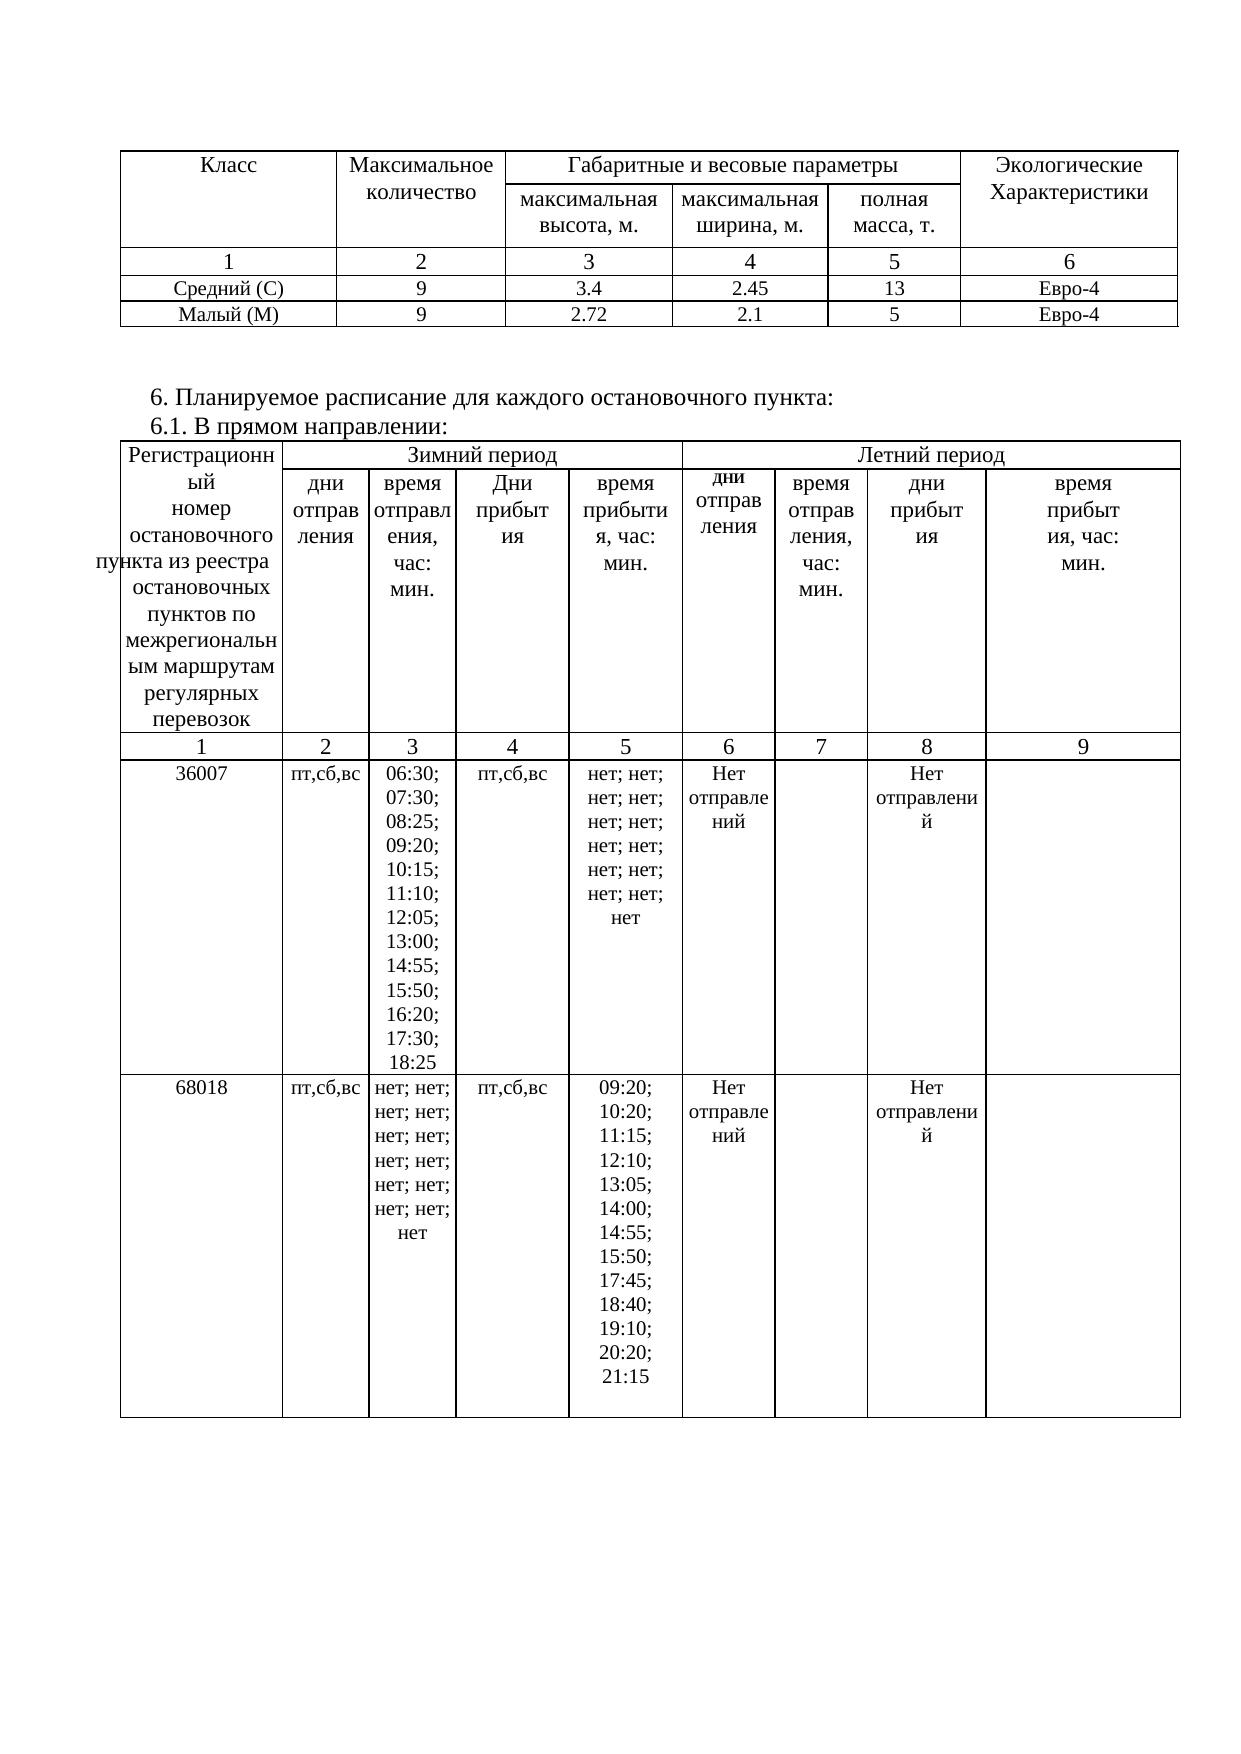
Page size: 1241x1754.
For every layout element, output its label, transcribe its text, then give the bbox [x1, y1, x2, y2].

table_cell пт,сб,вс [283, 761, 368, 1074]
text 6.1. В прямом направлении: [150, 411, 1090, 440]
table_cell время отправ ления, час: мин. [776, 470, 867, 731]
table_cell 8 [868, 733, 985, 759]
table_cell ДНИ отправ ления [683, 470, 774, 731]
table_cell 2 [337, 248, 505, 274]
table_cell [776, 761, 867, 1074]
table_cell 2.45 [673, 276, 827, 300]
table_cell 13 [829, 276, 960, 300]
table_cell полная масса, т. [829, 185, 960, 247]
table_cell 68018 [121, 1075, 282, 1417]
table_cell 1 [121, 248, 336, 274]
table_cell Нет отправлений [683, 1075, 774, 1417]
table_header Регистрационный номер остановочного пункта из реестра остановочных пунктов по межрегиональным маршрутам регулярных перевозок [121, 442, 282, 731]
table_cell [987, 761, 1180, 1074]
table_cell 3 [370, 733, 455, 759]
table_cell максимальная высота, м. [506, 185, 672, 247]
table_cell [987, 1075, 1180, 1417]
table_cell время отправл ения, час: мин. [370, 470, 455, 731]
table_cell Нет отправлений [868, 761, 985, 1074]
table_cell Евро-4 [961, 276, 1177, 300]
table_cell 5 [829, 302, 960, 326]
table_cell Дни прибыт ия [457, 470, 568, 731]
table_cell 4 [457, 733, 568, 759]
table_cell пт,сб,вс [457, 1075, 568, 1417]
table_cell время прибыти я, час: мин. [570, 470, 682, 731]
table_cell пт,сб,вс [283, 1075, 368, 1417]
table_cell 5 [829, 248, 960, 274]
table_cell 2.1 [673, 302, 827, 326]
table_cell 09:20; 10:20; 11:15; 12:10; 13:05; 14:00; 14:55; 15:50; 17:45; 18:40; 19:10; 20:20; 21:15 [570, 1075, 682, 1417]
text 6. Планируемое расписание для каждого остановочного пункта: [150, 382, 1090, 411]
table_cell нет; нет; нет; нет; нет; нет; нет; нет; нет; нет; нет; нет; нет [370, 1075, 455, 1417]
table_cell 9 [337, 276, 505, 300]
table_cell 36007 [121, 761, 282, 1074]
table_cell Нет отправлений [868, 1075, 985, 1417]
table_cell дни отправ ления [283, 470, 368, 731]
table_header Экологические Характеристики [961, 152, 1177, 247]
table_cell [776, 1075, 867, 1417]
table_cell 3.4 [506, 276, 672, 300]
table_cell Нет отправлений [683, 761, 774, 1074]
table_cell максимальная ширина, м. [673, 185, 827, 247]
table_cell время прибыт ия, час: мин. [987, 470, 1180, 731]
table_cell 4 [673, 248, 827, 274]
table_cell дни прибыт ия [868, 470, 985, 731]
table_cell 5 [570, 733, 682, 759]
table_cell 6 [961, 248, 1177, 274]
table_cell Малый (М) [121, 302, 336, 326]
table_header Максимальное количество [337, 152, 505, 247]
table_cell 1 [121, 733, 282, 759]
table_header Зимний период [283, 442, 682, 468]
table_cell 9 [987, 733, 1180, 759]
table_cell пт,сб,вс [457, 761, 568, 1074]
table_cell Евро-4 [961, 302, 1177, 326]
table_header Летний период [683, 442, 1180, 468]
table_header Габаритные и весовые параметры [506, 152, 960, 183]
table_cell 6 [683, 733, 774, 759]
table_header Класс [121, 152, 336, 247]
table_cell нет; нет; нет; нет; нет; нет; нет; нет; нет; нет; нет; нет; нет [570, 761, 682, 1074]
table_cell 06:30; 07:30; 08:25; 09:20; 10:15; 11:10; 12:05; 13:00; 14:55; 15:50; 16:20; 17:30; 18:25 [370, 761, 455, 1074]
table_cell 2 [283, 733, 368, 759]
table_cell 2.72 [506, 302, 672, 326]
table_cell 3 [506, 248, 672, 274]
table_cell Средний (С) [121, 276, 336, 300]
table_cell 9 [337, 302, 505, 326]
table_cell 7 [776, 733, 867, 759]
